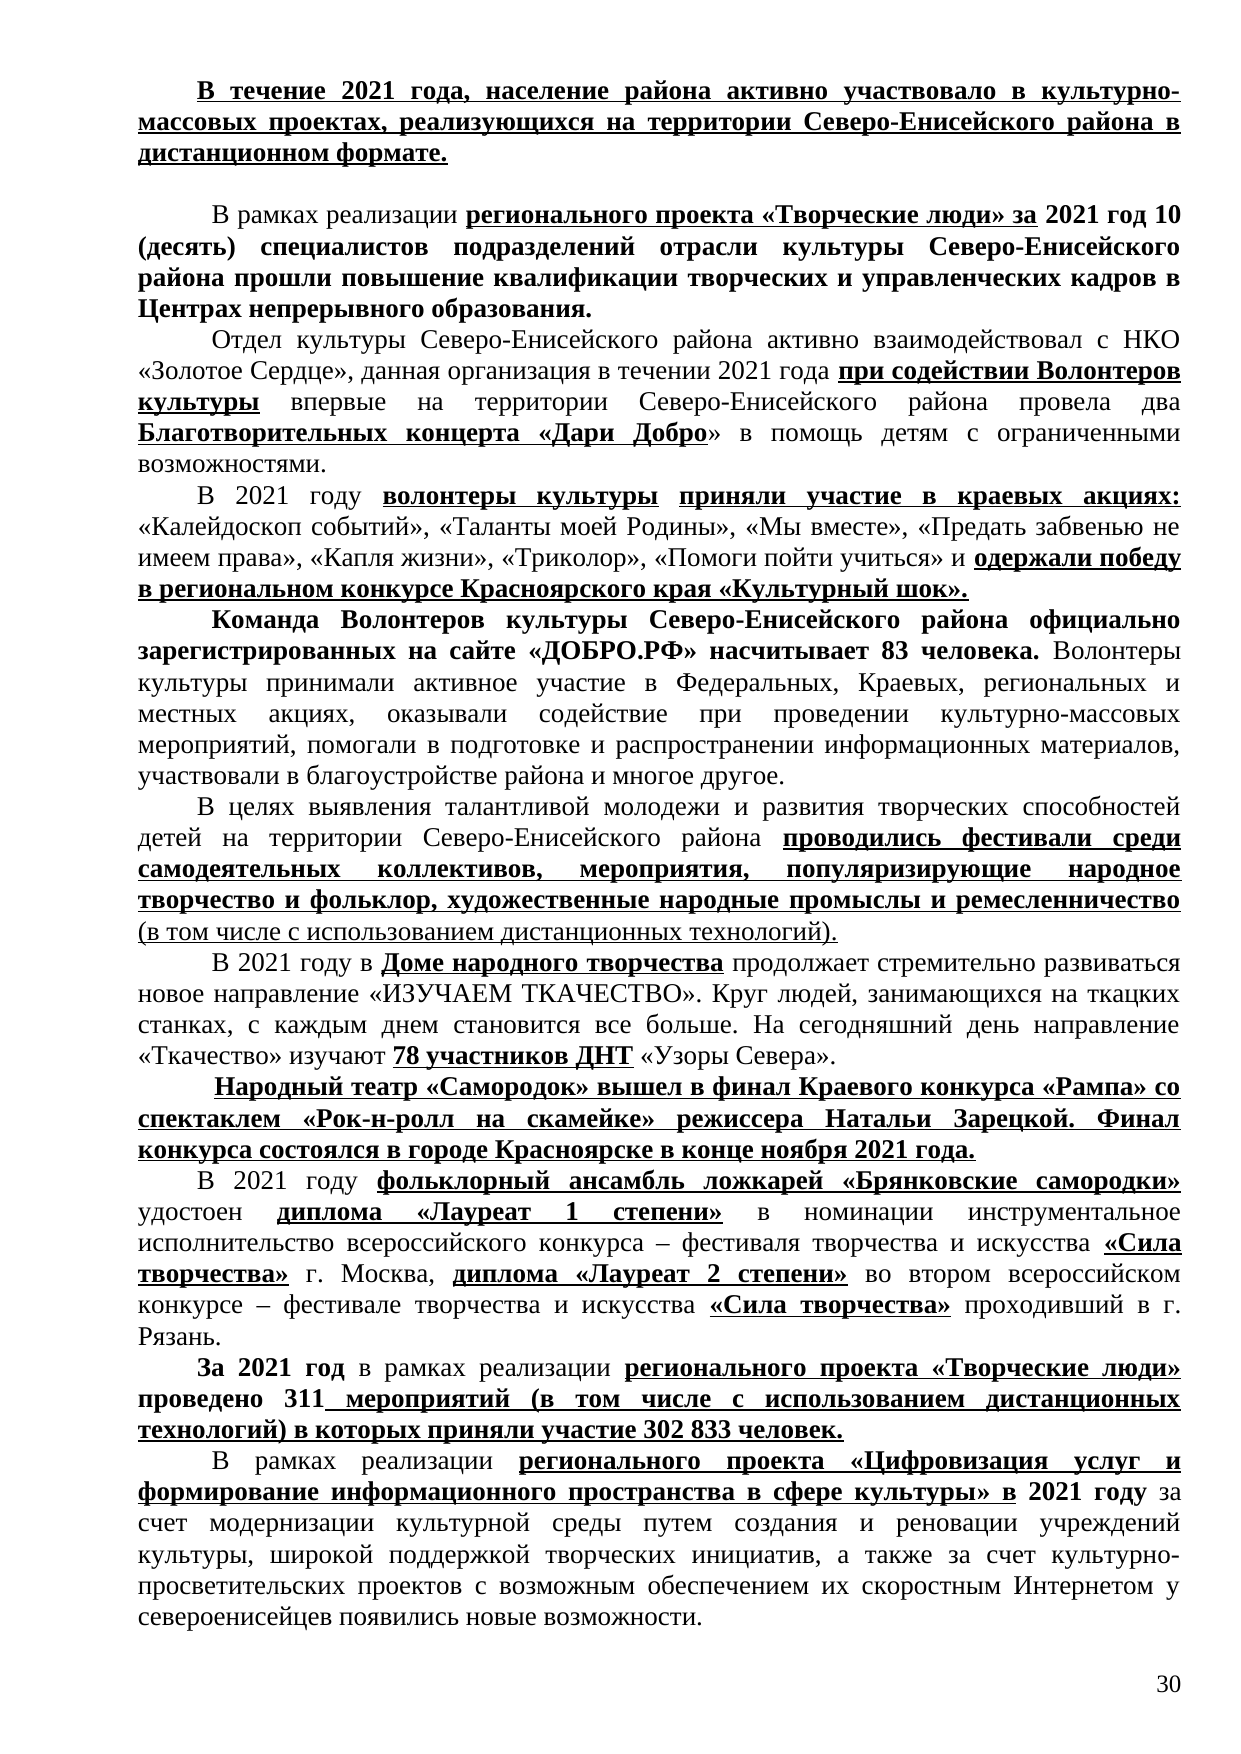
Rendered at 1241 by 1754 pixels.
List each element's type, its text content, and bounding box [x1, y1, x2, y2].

text В целях выявления талантливой молодежи и развития творческих способностей детей на территории Северо-Енисейского района проводились фестивали среди самодеятельных коллективов, мероприятия, популяризирующие народное творчество и фольклор, художественные народные промыслы и ремесленничество (в том числе с использованием дистанционных технологий). [138, 790, 1181, 880]
text Народный театр «Самородок» вышел в финал Краевого конкурса «Рампа» со спектаклем «Рок-н-ролл на скамейке» режиссера Натальи Зарецкой. Финал конкурса состоялся в городе Красноярске в конце ноября 2021 года. [138, 1130, 1181, 1164]
list В рамках реализации регионального проекта «Творческие люди» за 2021 год 10 (десять) специалистов подразделений отрасли культуры Северо-Енисейского района прошли повышение квалификации творческих и управленческих кадров в Центрах непрерывного образования. [138, 198, 1181, 323]
text В 2021 году в Доме народного творчества продолжает стремительно развиваться новое направление «ИЗУЧАЕМ ТКАЧЕСТВО». Круг людей, занимающихся на ткацких станках, с каждым днем становится все больше. На сегодняшний день направление «Ткачество» изучают 78 участников ДНТ «Узоры Севера». [138, 946, 1181, 1071]
text В 2021 году волонтеры культуры приняли участие в краевых акциях: «Калейдоскоп событий», «Таланты моей Родины», «Мы вместе», «Предать забвенью не имеем права», «Капля жизни», «Триколор», «Помоги пойти учиться» и одержали победу в региональном конкурсе Красноярского края «Культурный шок». [138, 479, 1181, 603]
text Отдел культуры Северо-Енисейского района активно взаимодействовал с НКО «Золотое Сердце», данная организация в течении 2021 года при содействии Волонтеров культуры впервые на территории Северо-Енисейского района провела два Благотворительных концерта «Дари Добро» в помощь детям с ограниченными возможностями. [138, 323, 1181, 479]
text Народный театр «Самородок» вышел в финал Краевого конкурса «Рампа» со спектаклем «Рок-н-ролл на скамейке» режиссера Натальи Зарецкой. Финал конкурса состоялся в городе Красноярске в конце ноября 2021 года. [138, 1071, 1181, 1129]
text В течение 2021 года, население района активно участвовало в культурно-массовых проектах, реализующихся на территории Северо-Енисейского района в дистанционном формате. [138, 134, 1181, 167]
text В рамках реализации регионального проекта «Цифровизация услуг и формирование информационного пространства в сфере культуры» в 2021 году за счет модернизации культурной среды путем создания и реновации учреждений культуры, широкой поддержкой творческих инициатив, а также за счет культурно-просветительских проектов с возможным обеспечением их скоростным Интернетом у североенисейцев появились новые возможности. [138, 1444, 1181, 1631]
text За 2021 год в рамках реализации регионального проекта «Творческие люди» проведено 311 мероприятий (в том числе с использованием дистанционных технологий) в которых приняли участие 302 833 человек. [138, 1351, 1181, 1444]
text В целях выявления талантливой молодежи и развития творческих способностей детей на территории Северо-Енисейского района проводились фестивали среди самодеятельных коллективов, мероприятия, популяризирующие народное творчество и фольклор, художественные народные промыслы и ремесленничество (в том числе с использованием дистанционных технологий). [138, 912, 1181, 946]
text В 2021 году фольклорный ансамбль ложкарей «Брянковские самородки» удостоен диплома «Лауреат 1 степени» в номинации инструментальное исполнительство всероссийского конкурса – фестиваля творчества и искусства «Сила творчества» г. Москва, диплома «Лауреат 2 степени» во втором всероссийском конкурсе – фестивале творчества и искусства «Сила творчества» проходивший в г. Рязань. [138, 1164, 1181, 1351]
text В течение 2021 года, население района активно участвовало в культурно-массовых проектах, реализующихся на территории Северо-Енисейского района в дистанционном формате. [138, 74, 1181, 132]
text В целях выявления талантливой молодежи и развития творческих способностей детей на территории Северо-Енисейского района проводились фестивали среди самодеятельных коллективов, мероприятия, популяризирующие народное творчество и фольклор, художественные народные промыслы и ремесленничество (в том числе с использованием дистанционных технологий). [138, 881, 1181, 911]
text Команда Волонтеров культуры Северо-Енисейского района официально зарегистрированных на сайте «ДОБРО.РФ» насчитывает 83 человека. Волонтеры культуры принимали активное участие в Федеральных, Краевых, региональных и местных акциях, оказывали содействие при проведении культурно-массовых мероприятий, помогали в подготовке и распространении информационных материалов, участвовали в благоустройстве района и многое другое. [138, 603, 1181, 790]
